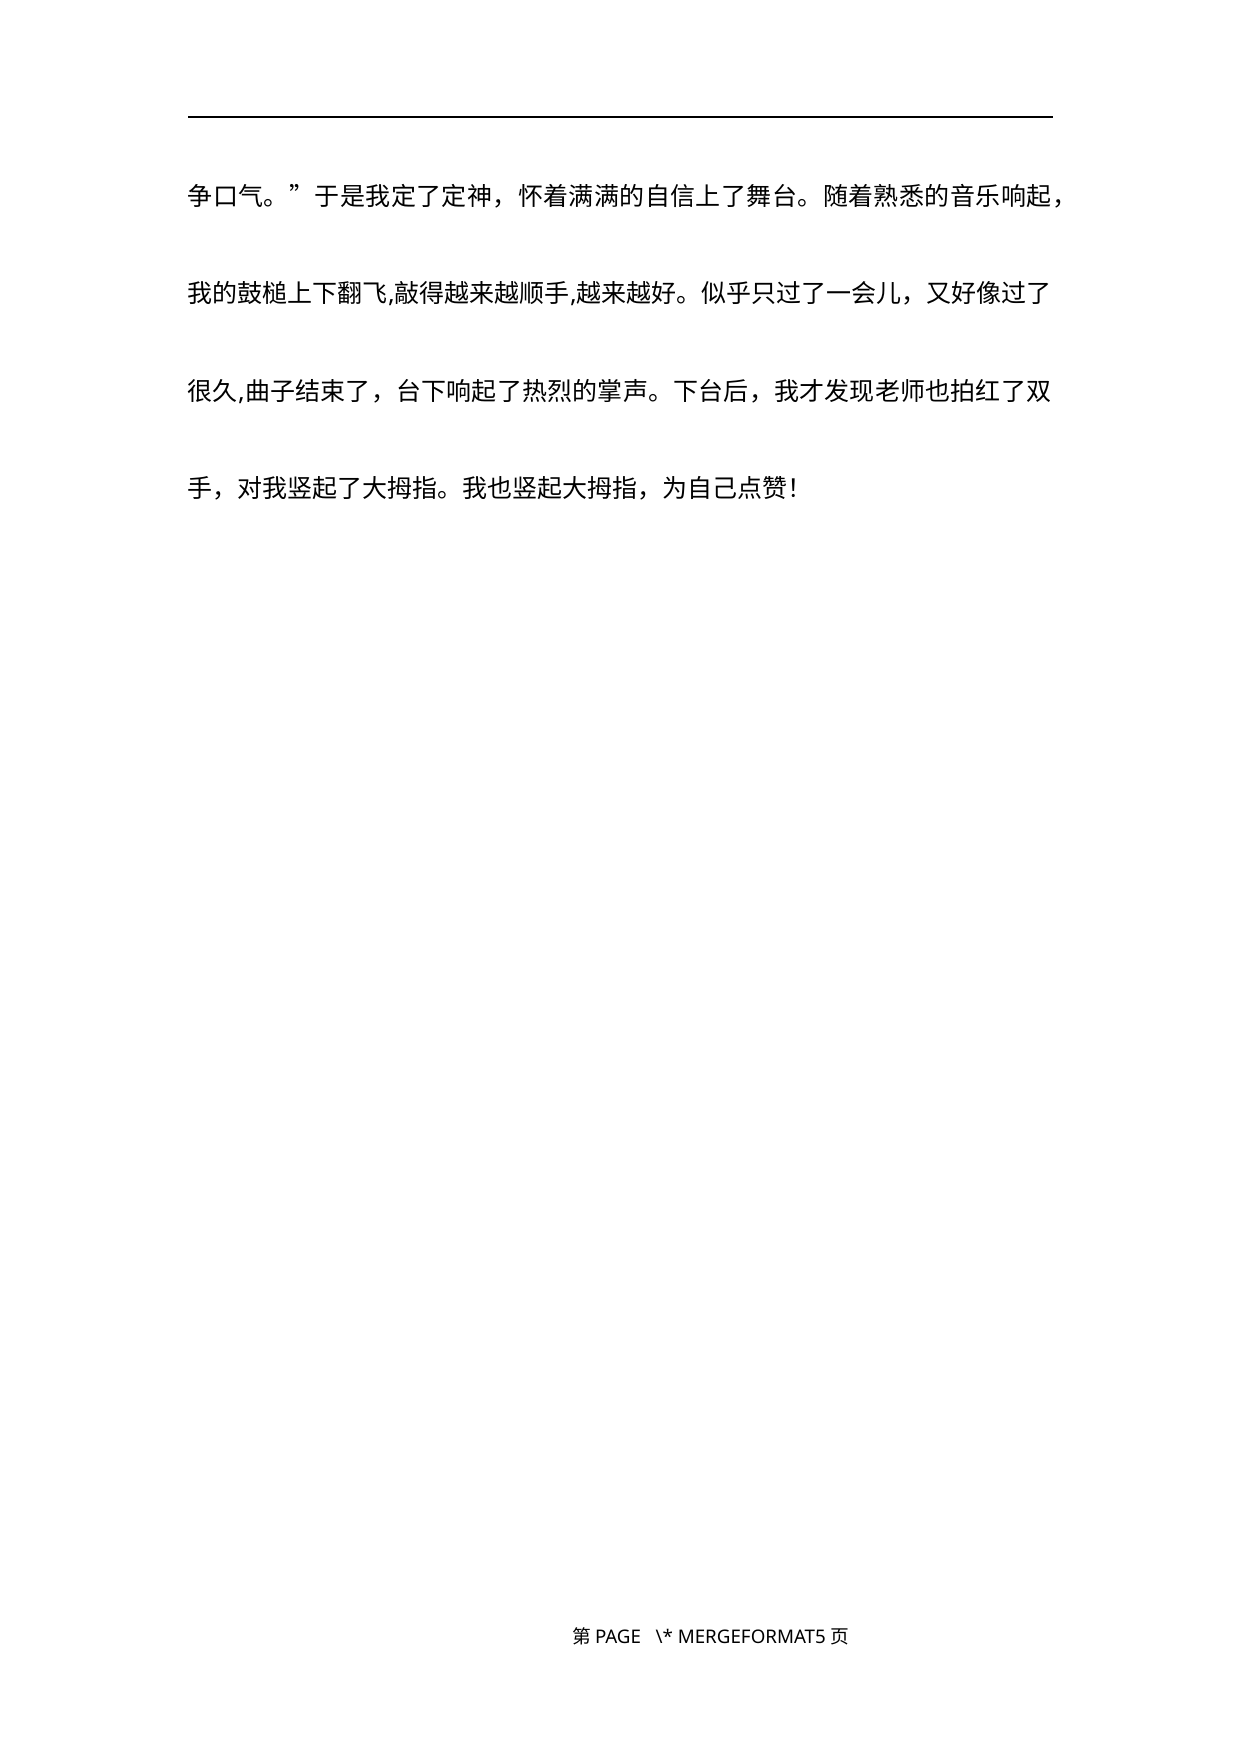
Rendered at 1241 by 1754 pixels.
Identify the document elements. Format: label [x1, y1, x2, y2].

text [187, 162, 1053, 519]
